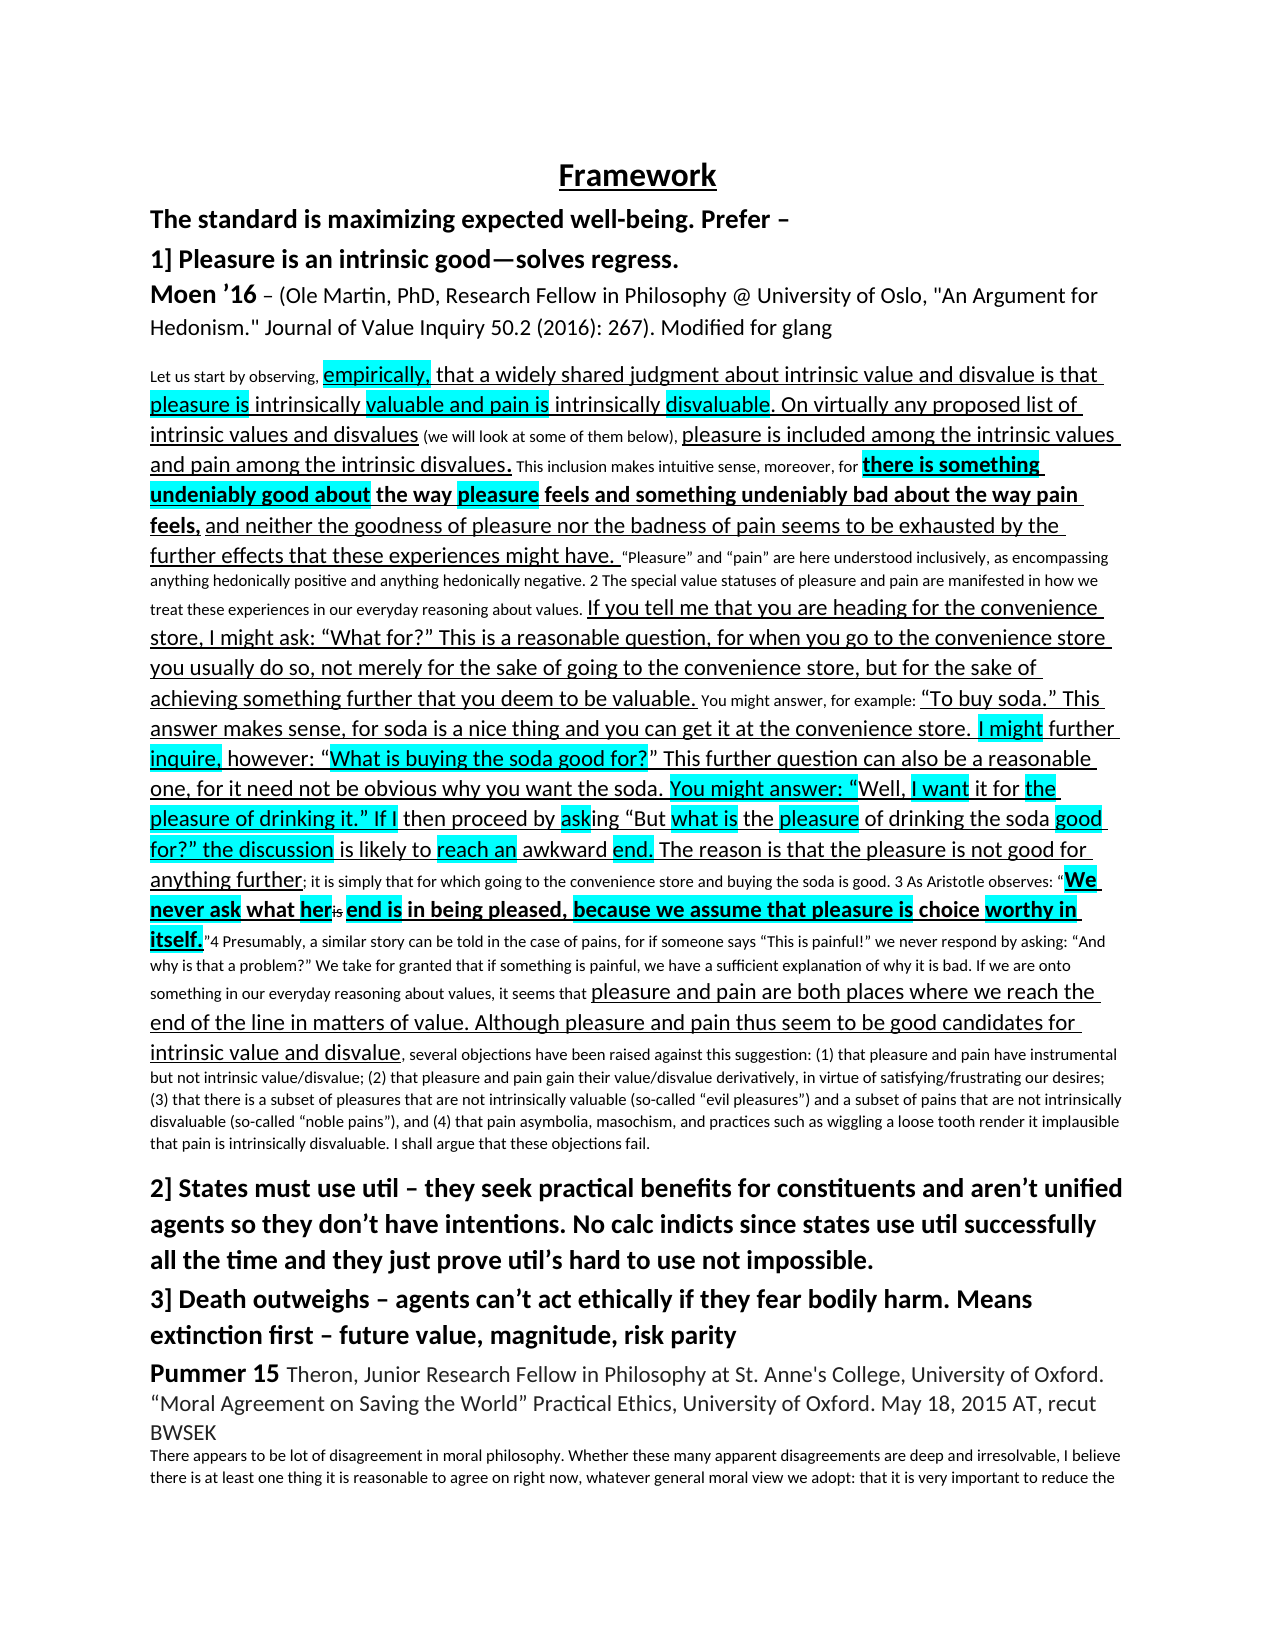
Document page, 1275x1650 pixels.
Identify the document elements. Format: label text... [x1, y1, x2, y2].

text Moen ’16 – (Ole Martin, PhD, Research Fellow in Philosophy @ University of Oslo, "An Argument for Hedonism." Journal of Value Inquiry 50.2 (2016): 267). Modified for glang [150, 278, 1125, 341]
text Let us start by observing, empirically, that a widely shared judgment about intrinsic value and disvalue is that pleasure is intrinsically valuable and pain is intrinsically disvaluable. On virtually any proposed list of intrinsic values and disvalues (we will look at some of them below), pleasure is included among the intrinsic values and pain among the intrinsic disvalues. This inclusion makes intuitive sense, moreover, for there is something undeniably good about the way pleasure feels and something undeniably bad about the way pain feels, and neither the goodness of pleasure nor the badness of pain seems to be exhausted by the further effects that these experiences might have. “Pleasure” and “pain” are here understood inclusively, as encompassing anything hedonically positive and anything hedonically negative. 2 The special value statuses of pleasure and pain are manifested in how we treat these experiences in our everyday reasoning about values. If you tell me that you are heading for the convenience store, I might ask: “What for?” This is a reasonable question, for when you go to the convenience store you usually do so, not merely for the sake of going to the convenience store, but for the sake of achieving something further that you deem to be valuable. You might answer, for example: “To buy soda.” This answer makes sense, for soda is a nice thing and you can get it at the convenience store. I might further inquire, however: “What is buying the soda good for?” This further question can also be a reasonable one, for it need not be obvious why you want the soda. You might answer: “Well, I want it for the pleasure of drinking it.” If I then proceed by asking “But what is the pleasure of drinking the soda good for?” the discussion is likely to reach an awkward end. The reason is that the pleasure is not good for anything further; it is simply that for which going to the convenience store and buying the soda is good. 3 As Aristotle observes: “We never ask what heris end is in being pleased, because we assume that pleasure is choice worthy in itself.”4 Presumably, a similar story can be told in the case of pains, for if someone says “This is painful!” we never respond by asking: “And why is that a problem?” We take for granted that if something is painful, we have a sufficient explanation of why it is bad. If we are onto something in our everyday reasoning about values, it seems that pleasure and pain are both places where we reach the end of the line in matters of value. Although pleasure and pain thus seem to be good candidates for intrinsic value and disvalue, several objections have been raised against this suggestion: (1) that pleasure and pain have instrumental but not intrinsic value/disvalue; (2) that pleasure and pain gain their value/disvalue derivatively, in virtue of satisfying/frustrating our desires; (3) that there is a subset of pleasures that are not intrinsically valuable (so-called “evil pleasures”) and a subset of pains that are not intrinsically disvaluable (so-called “noble pains”), and (4) that pain asymbolia, masochism, and practices such as wiggling a loose tooth render it implausible that pain is intrinsically disvaluable. I shall argue that these objections fail. [150, 360, 1125, 1153]
subtitle 3] Death outweighs – agents can’t act ethically if they fear bodily harm. Means extinction first – future value, magnitude, risk parity [150, 1283, 1125, 1351]
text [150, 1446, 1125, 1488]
subtitle Framework [150, 154, 1125, 195]
subtitle The standard is maximizing expected well-being. Prefer – [150, 202, 1125, 235]
subtitle 1] Pleasure is an intrinsic good—solves regress. [150, 242, 1125, 275]
subtitle 2] States must use util – they seek practical benefits for constituents and aren’t unified agents so they don’t have intentions. No calc indicts since states use util successfully all the time and they just prove util’s hard to use not impossible. [150, 1172, 1125, 1276]
text Pummer 15 Theron, Junior Research Fellow in Philosophy at St. Anne's College, University of Oxford. “Moral Agreement on Saving the World” Practical Ethics, University of Oxford. May 18, 2015 AT, recut BWSEK [150, 1354, 1125, 1446]
